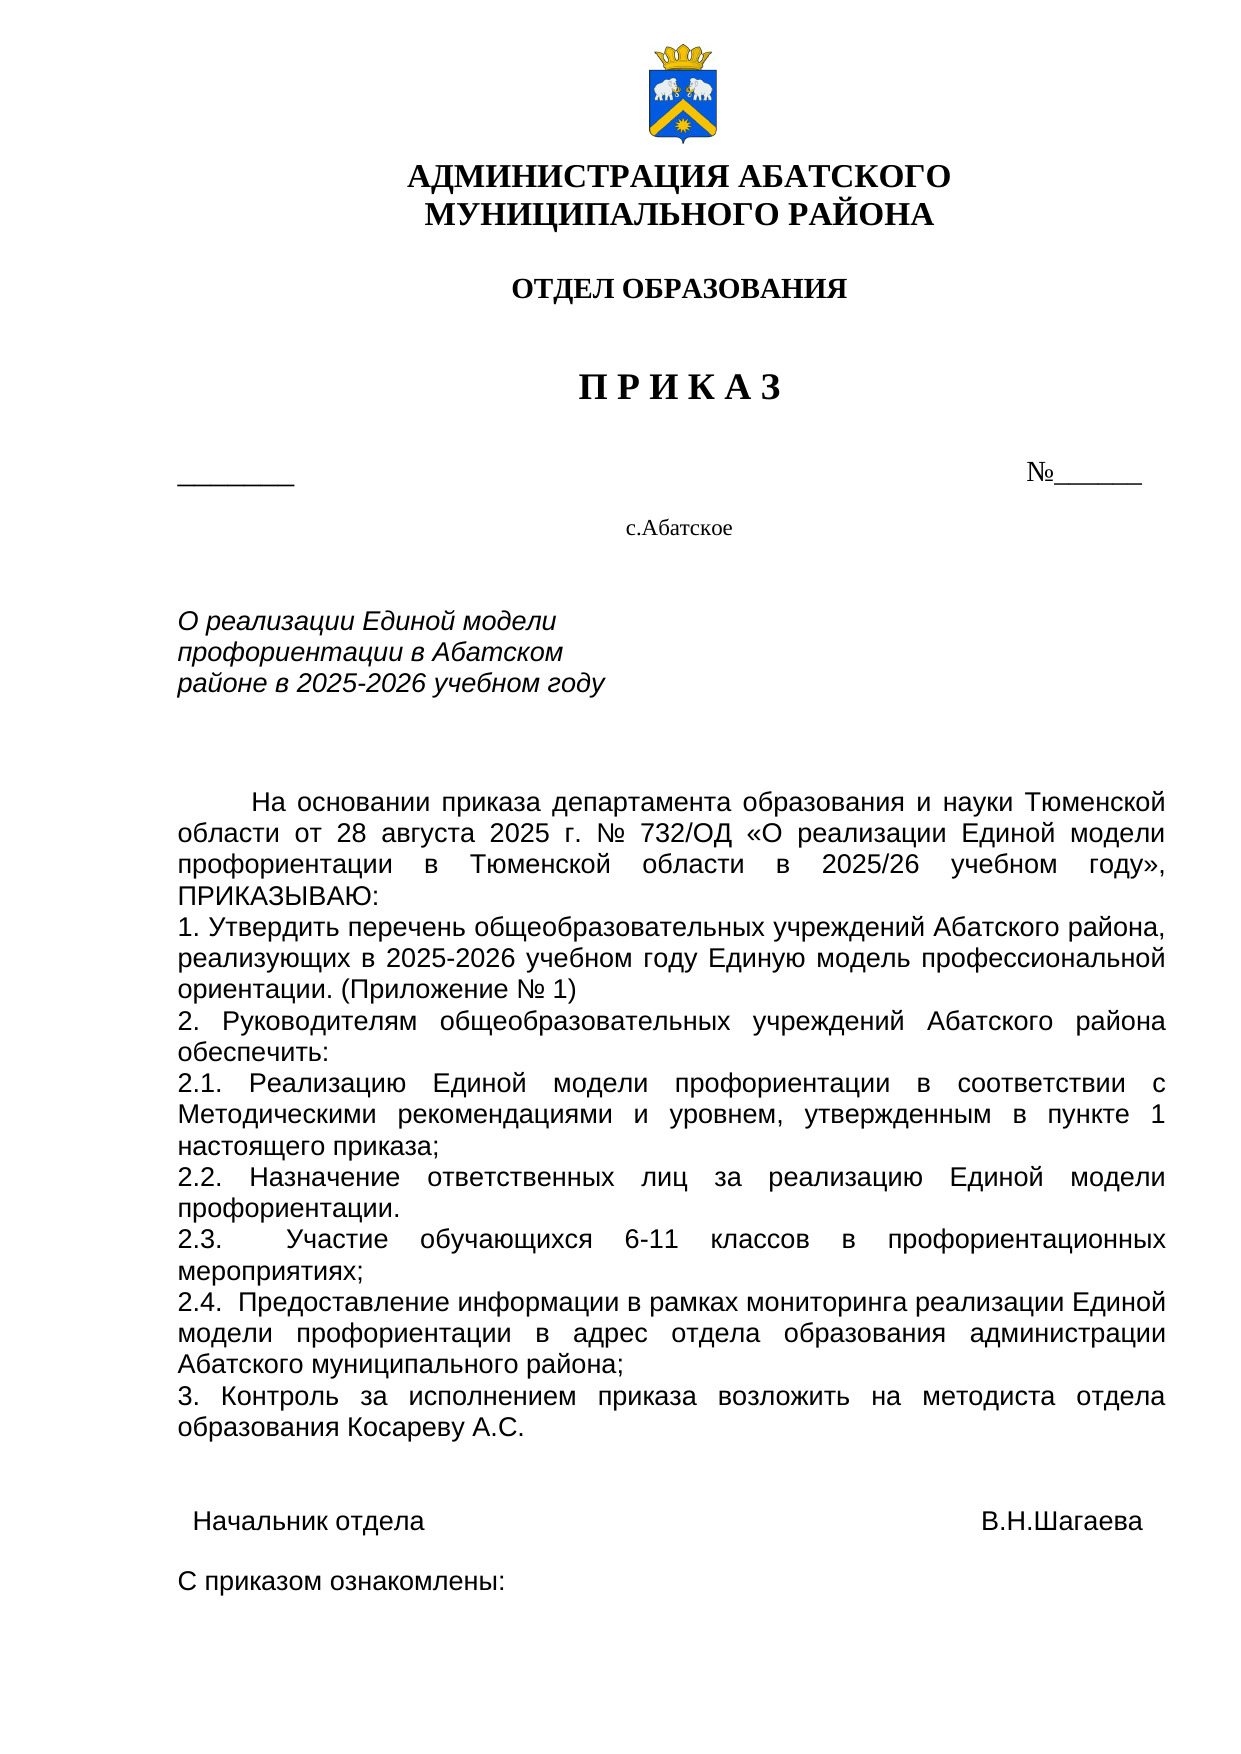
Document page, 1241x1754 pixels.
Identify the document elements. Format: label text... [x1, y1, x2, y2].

text 2.1. Реализацию Единой модели профориентации в соответствии с Методическими рекомендациями и уровнем, утвержденным в пункте 1 настоящего приказа; [177, 1067, 1167, 1161]
text 2.2. Назначение ответственных лиц за реализацию Единой модели профориентации. [177, 1161, 1167, 1223]
text На основании приказа департамента образования и науки Тюменской области от 28 августа 2025 г. № 732/ОД «О реализации Единой модели профориентации в Тюменской области в 2025/26 учебном году», ПРИКАЗЫВАЮ: [177, 786, 1167, 911]
text 3. Контроль за исполнением приказа возложить на методиста отдела образования Косареву А.С. [177, 1379, 1167, 1442]
text 2. Руководителям общеобразовательных учреждений Абатского района обеспечить: [177, 1004, 1167, 1067]
text 2.4. Предоставление информации в рамках мониторинга реализации Единой модели профориентации в адрес отдела образования администрации Абатского муниципального района; [177, 1286, 1167, 1379]
table_header АДМИНИСТРАЦИЯ АБАТСКОГО МУНИЦИПАЛЬНОГО РАЙОНА ОТДЕЛ ОБРАЗОВАНИЯ П Р И К А З с.Абатское [340, 44, 1019, 571]
text 1. Утвердить перечень общеобразовательных учреждений Абатского района, реализующих в 2025-2026 учебном году Единую модель профессиональной ориентации. (Приложение № 1) [177, 911, 1167, 1004]
text О реализации Единой модели [177, 604, 1167, 636]
table_header _______ [170, 44, 340, 571]
text районе в 2025-2026 учебном году [177, 667, 1167, 698]
text Начальник отдела В.Н.Шагаева [177, 1504, 1167, 1536]
table_header №______ [1019, 44, 1193, 571]
picture [649, 44, 717, 144]
subtitle С приказом ознакомлены: [177, 1565, 1167, 1596]
text 2.3. Участие обучающихся 6-11 классов в профориентационных мероприятиях; [177, 1223, 1167, 1286]
text профориентации в Абатском [177, 636, 1167, 667]
